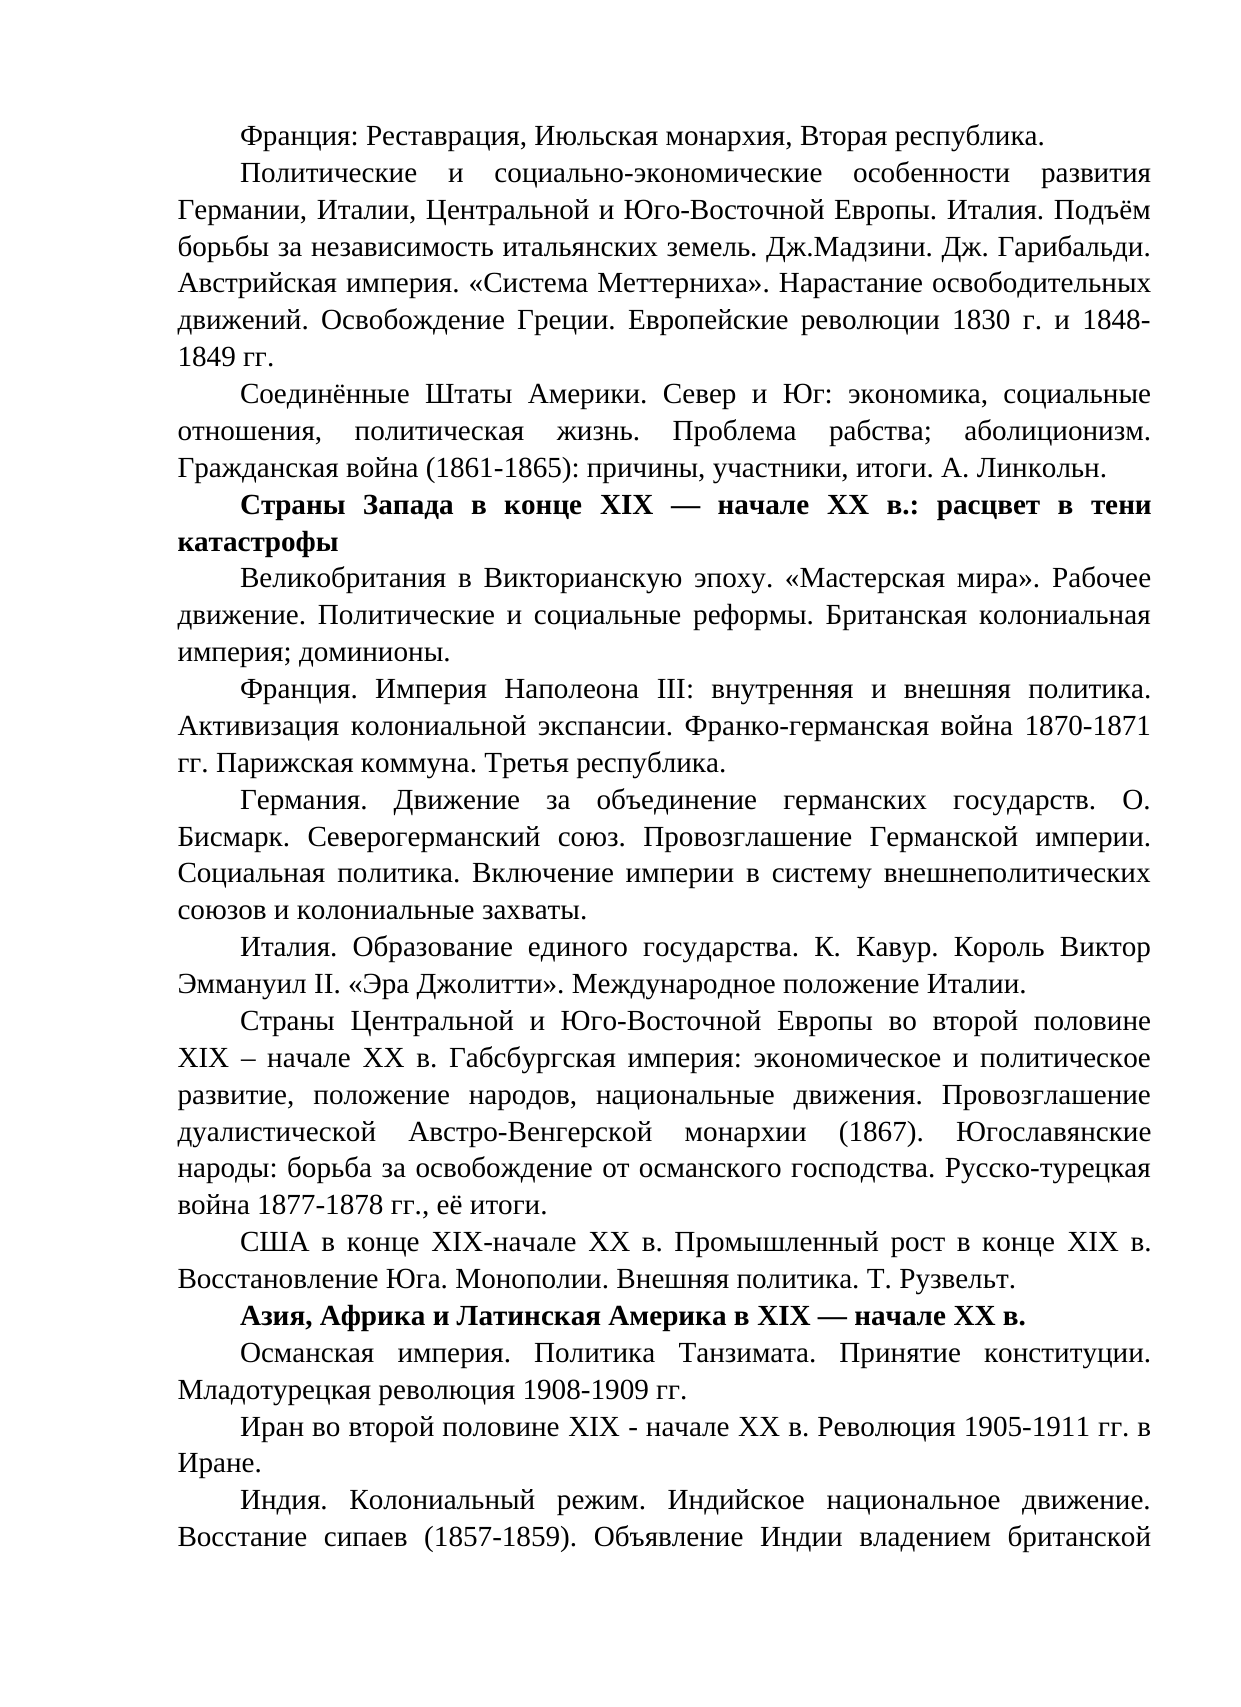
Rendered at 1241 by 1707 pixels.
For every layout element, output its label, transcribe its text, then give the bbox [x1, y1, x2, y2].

text Франция. Империя Наполеона III: внутренняя и внешняя политика. Активизация колониальной экспансии. Франко-германская война 1870-1871 гг. Парижская коммуна. Третья республика. [177, 671, 1152, 778]
text Азия, Африка и Латинская Америка в XIX — начале XX в. [177, 1298, 1152, 1332]
text Страны Центральной и Юго-Восточной Европы во второй половине XIX ‒ начале XX в. Габсбургская империя: экономическое и политическое развитие, положение народов, национальные движения. Провозглашение дуалистической Австро-Венгерской монархии (1867). Югославянские народы: борьба за освобождение от османского господства. Русско-турецкая война 1877-1878 гг., её итоги. [177, 1003, 1152, 1221]
text Великобритания в Викторианскую эпоху. «Мастерская мира». Рабочее движение. Политические и социальные реформы. Британская колониальная империя; доминионы. [177, 561, 1152, 668]
text Османская империя. Политика Танзимата. Принятие конституции. Младотурецкая революция 1908-1909 гг. [177, 1335, 1152, 1405]
text Франция: Реставрация, Июльская монархия, Вторая республика. [177, 118, 1152, 152]
text Страны Запада в конце XIX — начале XX в.: расцвет в тени катастрофы [177, 487, 1152, 557]
text Иран во второй половине XIX - начале XX в. Революция 1905-1911 гг. в Иране. [177, 1409, 1152, 1479]
text Политические и социально-экономические особенности развития Германии, Италии, Центральной и Юго-Восточной Европы. Италия. Подъём борьбы за независимость итальянских земель. Дж.Мадзини. Дж. Гарибальди. Австрийская империя. «Система Меттерниха». Нарастание освободительных движений. Освобождение Греции. Европейские революции 1830 г. и 1848-1849 гг. [177, 155, 1152, 373]
text США в конце XIX-начале XX в. Промышленный рост в конце XIX в. Восстановление Юга. Монополии. Внешняя политика. Т. Рузвельт. [177, 1224, 1152, 1295]
text Германия. Движение за объединение германских государств. О. Бисмарк. Северогерманский союз. Провозглашение Германской империи. Социальная политика. Включение империи в систему внешнеполитических союзов и колониальные захваты. [177, 782, 1152, 926]
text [177, 1482, 1152, 1553]
text Италия. Образование единого государства. К. Кавур. Король Виктор Эммануил II. «Эра Джолитти». Международное положение Италии. [177, 929, 1152, 1000]
text Соединённые Штаты Америки. Север и Юг: экономика, социальные отношения, политическая жизнь. Проблема рабства; аболиционизм. Гражданская война (1861-1865): причины, участники, итоги. А. Линкольн. [177, 376, 1152, 483]
